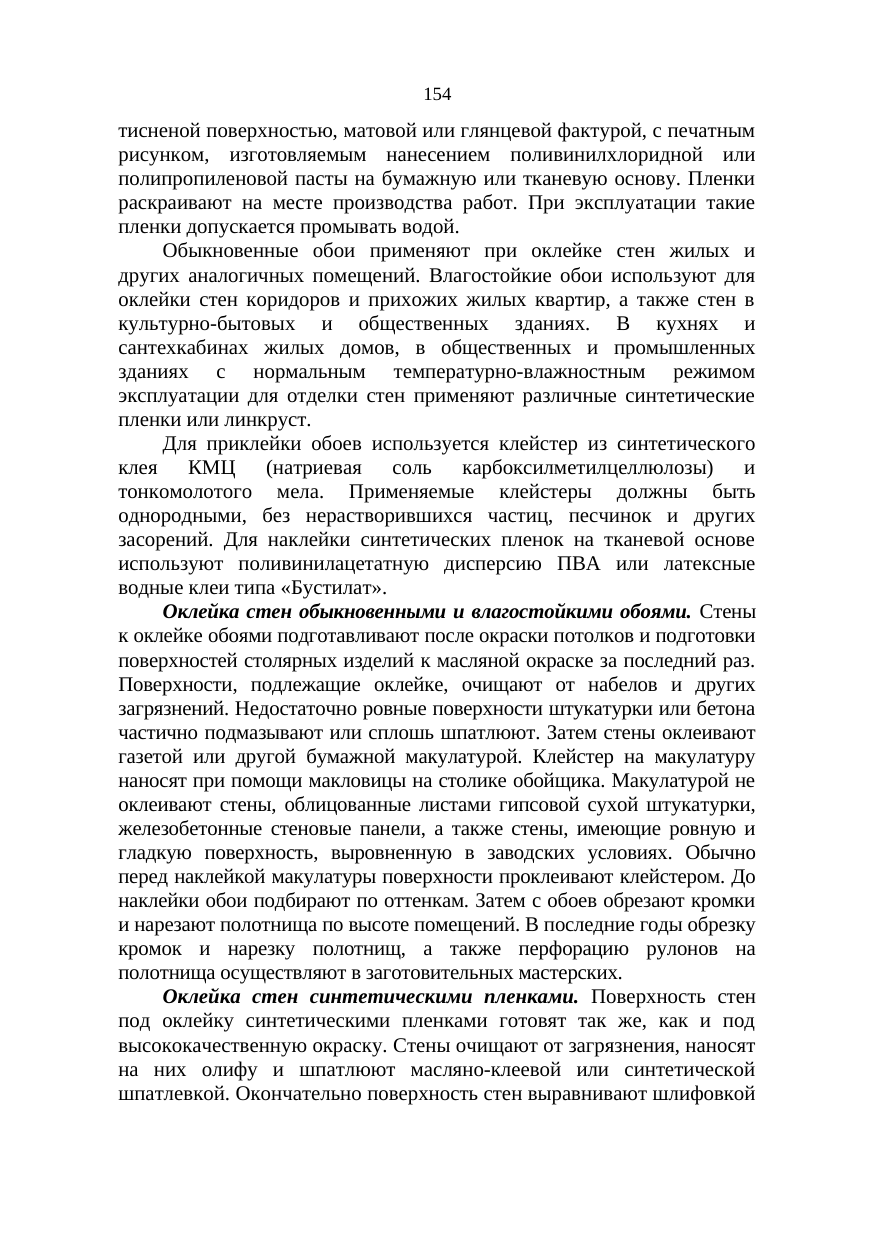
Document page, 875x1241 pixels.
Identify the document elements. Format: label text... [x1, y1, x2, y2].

text Обыкновенные обои применяют при оклейке стен жилых и других аналогичных помещений. Влагостойкие обои используют для оклейки стен коридоров и прихожих жилых квартир, а также стен в культурно-бытовых и общественных зданиях. В кухнях и сантехкабинах жилых домов, в общественных и промышленных зданиях с нормальным температурно-влажностным режимом эксплуатации для отделки стен применяют различные синтетические пленки или линкруст. [118, 238, 756, 431]
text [118, 118, 756, 238]
text Для приклейки обоев используется клейстер из синтетического клея КМЦ (натриевая соль карбоксилметилцеллюлозы) и тонкомолотого мела. Применяемые клейстеры должны быть однородными, без нерастворившихся частиц, песчинок и других засорений. Для наклейки синтетических пленок на тканевой основе используют поливинилацетатную дисперсию ПВА или латексные водные клеи типа «Бустилат». [118, 431, 756, 599]
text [118, 984, 756, 1105]
text Оклейка стен обыкновенными и влагостойкими обоями. Стены к оклейке обоями подготавливают после окраски потолков и подготовки поверхностей столярных изделий к масляной окраске за последний раз. Поверхности, подлежащие оклейке, очищают от набелов и других загрязнений. Недостаточно ровные поверхности штукатурки или бетона частично подмазывают или сплошь шпатлюют. Затем стены оклеивают газетой или другой бумажной макулатурой. Клейстер на макулатуру наносят при помощи макловицы на столике обойщика. Макулатурой не оклеивают стены, облицованные листами гипсовой сухой штукатурки, железобетонные стеновые панели, а также стены, имеющие ровную и гладкую поверхность, выровненную в заводских условиях. Обычно перед наклейкой макулатуры поверхности проклеивают клейстером. До наклейки обои подбирают по оттенкам. Затем с обоев обрезают кромки и нарезают полотнища по высоте помещений. В последние годы обрезку кромок и нарезку полотнищ, а также перфорацию рулонов на полотнища осуществляют в заготовительных мастерских. [118, 599, 756, 984]
